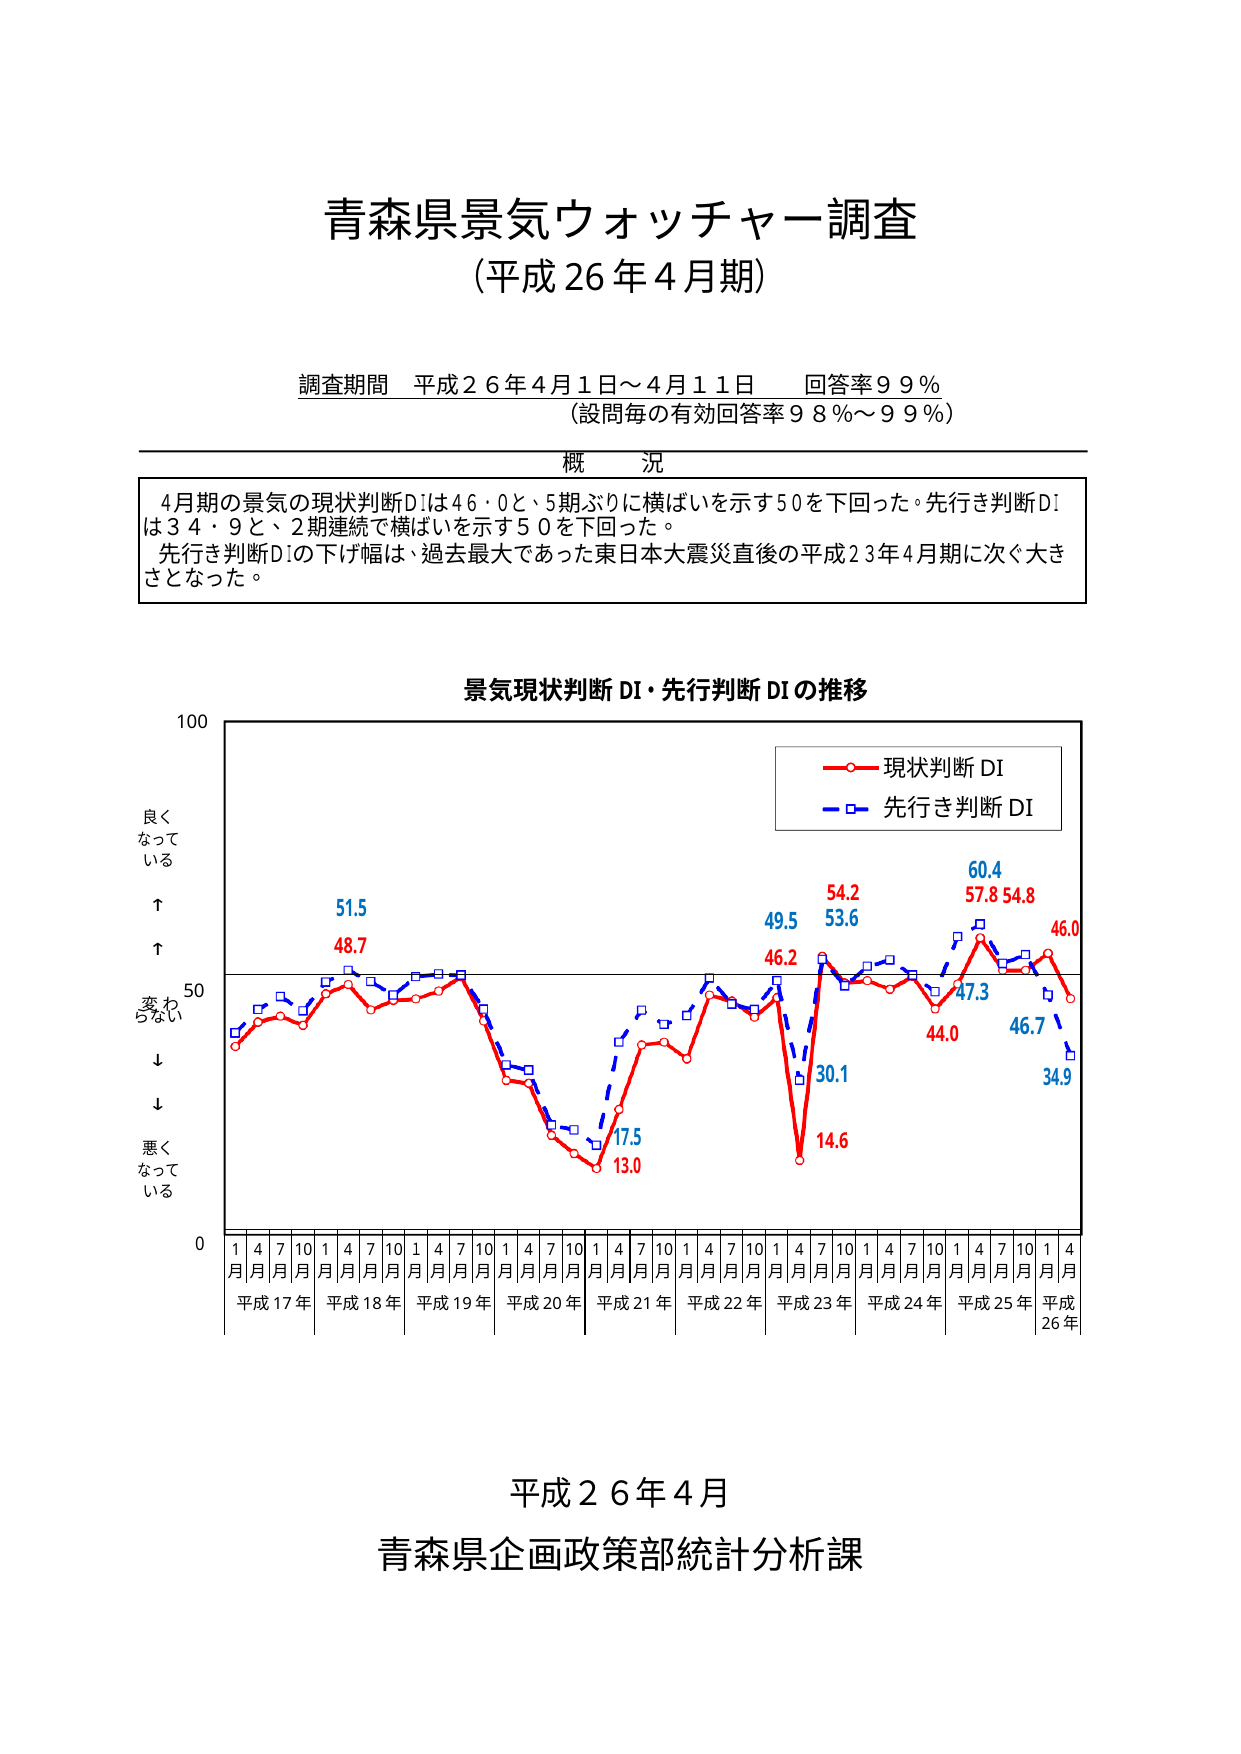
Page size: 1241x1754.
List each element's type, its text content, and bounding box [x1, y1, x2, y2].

picture [230, 975, 1075, 1173]
text ↑ [107, 893, 208, 916]
text ↓ [107, 1093, 208, 1115]
text 青森県企画政策部統計分析課 [374, 1528, 865, 1579]
text （平成26年４月期） [104, 250, 1135, 301]
text 変 わ 50 [141, 968, 208, 1005]
text らない [131, 1005, 185, 1027]
text 景気現状判断DI・先行判断DIの推移 [463, 667, 1157, 707]
text （設問毎の有効回答率９８％～９９％） [556, 399, 1157, 428]
picture [230, 919, 1075, 974]
text 悪くなっている [136, 1137, 180, 1203]
text 平成２６年４月 [374, 1469, 866, 1515]
text 調査期間 平成２６年４月１日～４月１１日 回答率９９％ [104, 371, 1135, 399]
text 100 [176, 708, 1157, 734]
text 良くなっている [136, 806, 180, 872]
text ↓ [107, 1049, 208, 1071]
text 青森県景気ウォッチャー調査 [104, 187, 1135, 250]
text ↑ [107, 937, 208, 960]
text 0 [104, 1230, 204, 1255]
